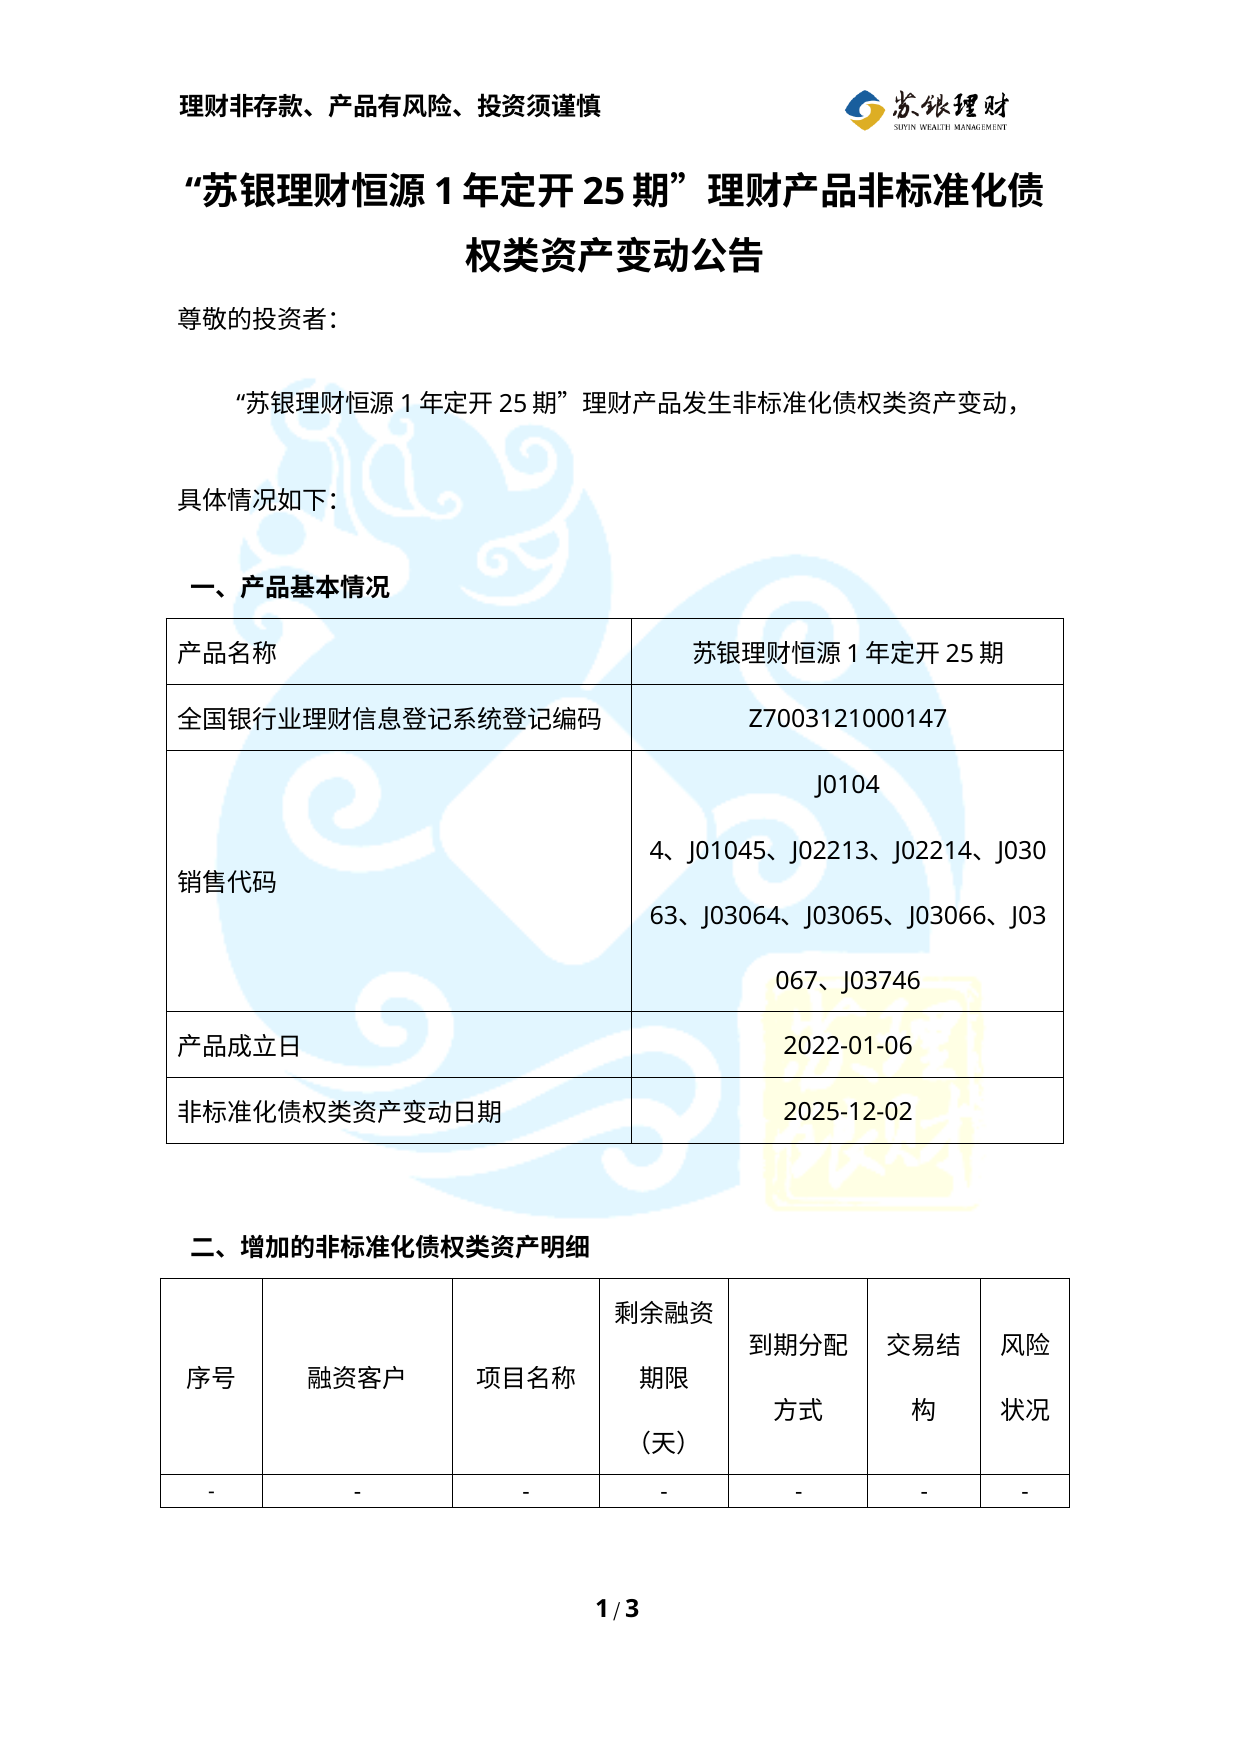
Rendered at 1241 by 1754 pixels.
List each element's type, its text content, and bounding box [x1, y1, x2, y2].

table_cell 非标准化债权类资产变动日期 [167, 1078, 631, 1143]
table_header 融资客户 [263, 1279, 452, 1474]
table_cell - [600, 1475, 728, 1507]
table_cell 全国银行业理财信息登记系统登记编码 [167, 685, 631, 750]
table_cell 2022-01-06 [632, 1012, 1063, 1077]
table_cell J01044、J01045、J02213、J02214、J03063、J03064、J03065、J03066、J03067、J03746 [632, 751, 1063, 1011]
table_cell - [453, 1475, 599, 1507]
table_header 苏银理财恒源1年定开25期 [632, 619, 1063, 684]
table_header 到期分配方式 [729, 1279, 867, 1474]
table_header 序号 [161, 1279, 262, 1474]
text “苏银理财恒源1年定开25期”理财产品发生非标准化债权类资产变动，具体情况如下： [177, 369, 1053, 531]
text “苏银理财恒源1年定开25期”理财产品非标准化债权类资产变动公告 [177, 156, 1053, 286]
table_header 剩余融资期限（天） [600, 1279, 728, 1474]
subtitle 一、产品基本情况 [190, 553, 1053, 618]
picture [820, 72, 1039, 143]
text 尊敬的投资者： [177, 286, 1053, 351]
table_header 产品名称 [167, 619, 631, 684]
table_cell - [161, 1475, 262, 1507]
table_cell 2025-12-02 [632, 1078, 1063, 1143]
table_cell 销售代码 [167, 751, 631, 1011]
table_header 风险状况 [981, 1279, 1069, 1474]
table_cell Z7003121000147 [632, 685, 1063, 750]
table_cell - [263, 1475, 452, 1507]
table_cell 产品成立日 [167, 1012, 631, 1077]
table_header 交易结构 [868, 1279, 980, 1474]
table_cell - [729, 1475, 867, 1507]
table_cell - [981, 1475, 1069, 1507]
subtitle 二、增加的非标准化债权类资产明细 [190, 1213, 1053, 1278]
table_header 项目名称 [453, 1279, 599, 1474]
table_cell - [868, 1475, 980, 1507]
